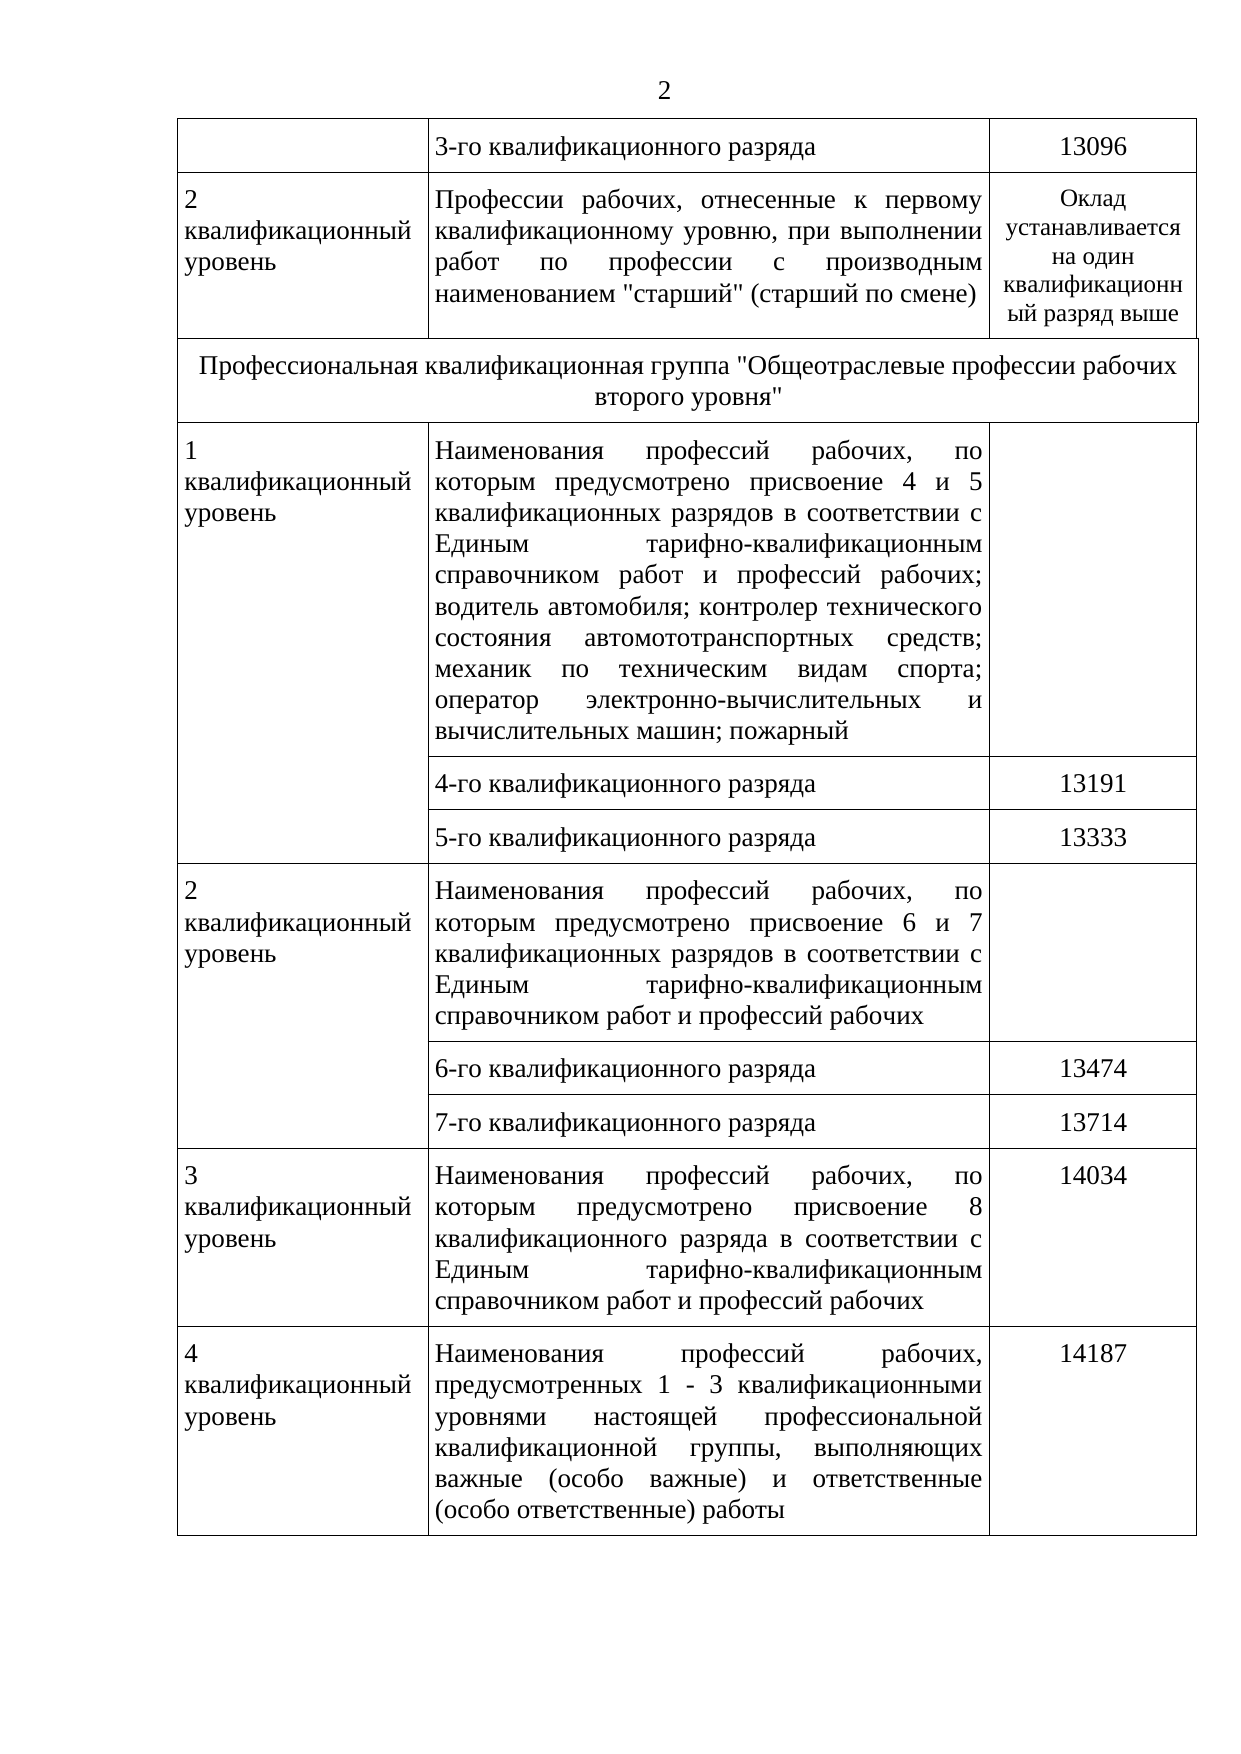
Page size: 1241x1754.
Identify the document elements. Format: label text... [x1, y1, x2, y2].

table_cell 13714 [990, 1095, 1196, 1148]
table_cell 2 квалификационный уровень [178, 864, 428, 1148]
table_cell 13096 [990, 119, 1196, 172]
table_cell 3 квалификационный уровень [178, 1149, 428, 1326]
table_cell 13191 [990, 757, 1196, 809]
table_cell 14034 [990, 1149, 1196, 1326]
table_cell Оклад устанавливается на один квалификационный разряд выше [990, 173, 1196, 338]
table_cell [990, 423, 1196, 756]
table_cell [990, 864, 1196, 1041]
table_cell Наименования профессий рабочих, предусмотренных 1 - 3 квалификационными уровнями настоящей профессиональной квалификационной группы, выполняющих важные (особо важные) и ответственные (особо ответственные) работы [429, 1327, 989, 1535]
table_cell 5-го квалификационного разряда [429, 810, 989, 863]
table_cell 13333 [990, 810, 1196, 863]
table_cell Наименования профессий рабочих, по которым предусмотрено присвоение 8 квалификационного разряда в соответствии с Единым тарифно-квалификационным справочником работ и профессий рабочих [429, 1149, 989, 1326]
table_cell 4 квалификационный уровень [178, 1327, 428, 1535]
table_cell 6-го квалификационного разряда [429, 1042, 989, 1094]
table_cell 4-го квалификационного разряда [429, 757, 989, 809]
table_cell 7-го квалификационного разряда [429, 1095, 989, 1148]
table_cell 1 квалификационный уровень [178, 423, 428, 863]
table_cell 13474 [990, 1042, 1196, 1094]
table_cell 2 квалификационный уровень [178, 173, 428, 338]
table_cell 3-го квалификационного разряда [429, 119, 989, 172]
table_cell 14187 [990, 1327, 1196, 1535]
table_cell Наименования профессий рабочих, по которым предусмотрено присвоение 6 и 7 квалификационных разрядов в соответствии с Единым тарифно-квалификационным справочником работ и профессий рабочих [429, 864, 989, 1041]
table_cell Наименования профессий рабочих, по которым предусмотрено присвоение 4 и 5 квалификационных разрядов в соответствии с Единым тарифно-квалификационным справочником работ и профессий рабочих; водитель автомобиля; контролер технического состояния автомототранспортных средств; механик по техническим видам спорта; оператор электронно-вычислительных и вычислительных машин; пожарный [429, 423, 989, 756]
table_cell Профессиональная квалификационная группа "Общеотраслевые профессии рабочих второго уровня" [178, 339, 1198, 422]
table_cell Профессии рабочих, отнесенные к первому квалификационному уровню, при выполнении работ по профессии с производным наименованием "старший" (старший по смене) [429, 173, 989, 338]
